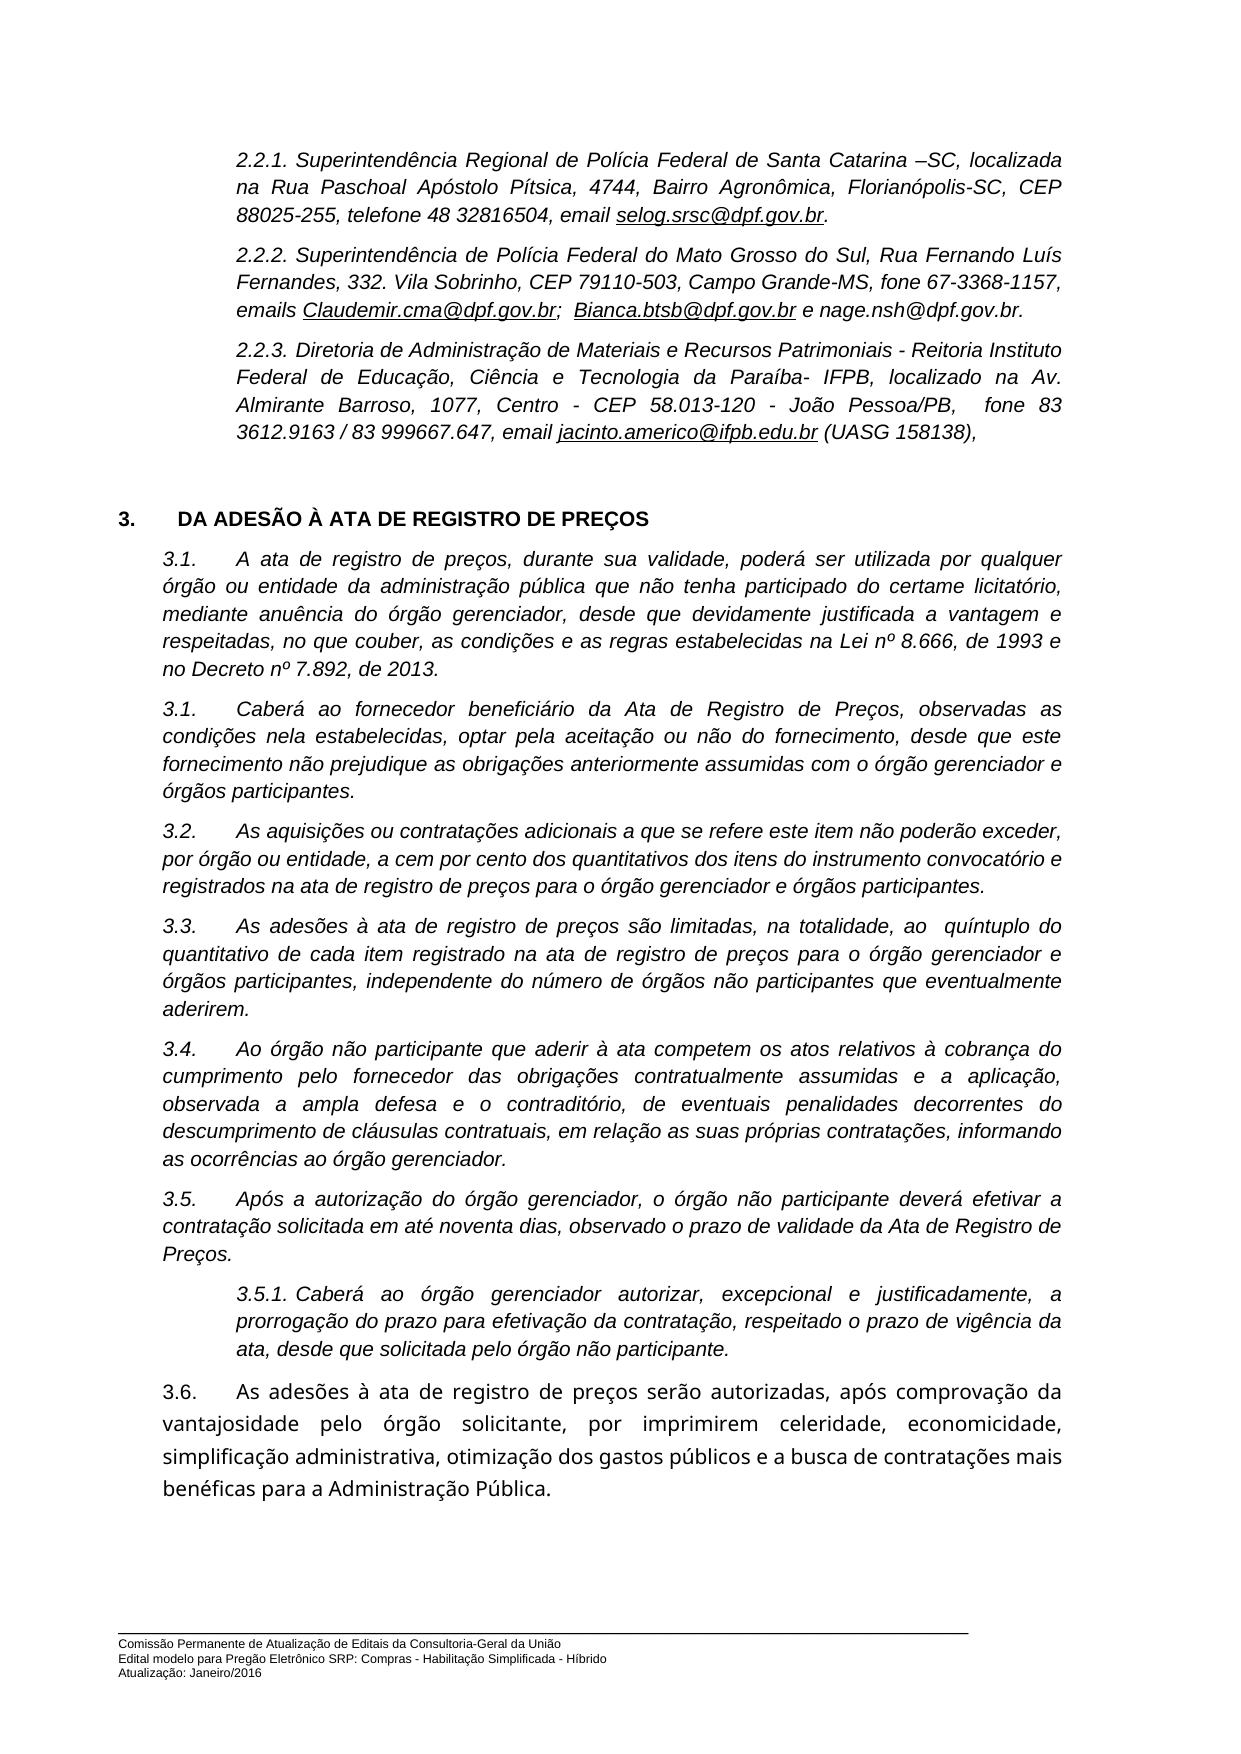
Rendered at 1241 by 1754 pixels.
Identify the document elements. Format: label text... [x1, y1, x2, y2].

list Superintendência de Polícia Federal do Mato Grosso do Sul, Rua Fernando Luís Fernandes, 332. Vila Sobrinho, CEP 79110-503, Campo Grande-MS, fone 67-3368-1157, emails Claudemir.cma@dpf.gov.br; Bianca.btsb@dpf.gov.br e nage.nsh@dpf.gov.br. [236, 243, 1063, 322]
list As adesões à ata de registro de preços são limitadas, na totalidade, ao quíntuplo do quantitativo de cada item registrado na ata de registro de preços para o órgão gerenciador e órgãos participantes, independente do número de órgãos não participantes que eventualmente aderirem. [162, 914, 1063, 1021]
list Após a autorização do órgão gerenciador, o órgão não participante deverá efetivar a contratação solicitada em até noventa dias, observado o prazo de validade da Ata de Registro de Preços. [162, 1187, 1063, 1266]
list Caberá ao órgão gerenciador autorizar, excepcional e justificadamente, a prorrogação do prazo para efetivação da contratação, respeitado o prazo de vigência da ata, desde que solicitada pelo órgão não participante. [236, 1282, 1063, 1361]
list Superintendência Regional de Polícia Federal de Santa Catarina –SC, localizada na Rua Paschoal Apóstolo Pítsica, 4744, Bairro Agronômica, Florianópolis-SC, CEP 88025-255, telefone 48 32816504, email selog.srsc@dpf.gov.br. [236, 148, 1063, 227]
list Diretoria de Administração de Materiais e Recursos Patrimoniais - Reitoria Instituto Federal de Educação, Ciência e Tecnologia da Paraíba- IFPB, localizado na Av. Almirante Barroso, 1077, Centro - CEP 58.013-120 - João Pessoa/PB, fone 83 3612.9163 / 83 999667.647, email jacinto.americo@ifpb.edu.br (UASG 158138), [236, 338, 1063, 444]
list DA ADESÃO À ATA DE REGISTRO DE PREÇOS [118, 507, 1063, 531]
list A ata de registro de preços, durante sua validade, poderá ser utilizada por qualquer órgão ou entidade da administração pública que não tenha participado do certame licitatório, mediante anuência do órgão gerenciador, desde que devidamente justificada a vantagem e respeitadas, no que couber, as condições e as regras estabelecidas na Lei nº 8.666, de 1993 e no Decreto nº 7.892, de 2013. [162, 547, 1063, 681]
list As aquisições ou contratações adicionais a que se refere este item não poderão exceder, por órgão ou entidade, a cem por cento dos quantitativos dos itens do instrumento convocatório e registrados na ata de registro de preços para o órgão gerenciador e órgãos participantes. [162, 819, 1063, 898]
list As adesões à ata de registro de preços serão autorizadas, após comprovação da vantajosidade pelo órgão solicitante, por imprimirem celeridade, economicidade, simplificação administrativa, otimização dos gastos públicos e a busca de contratações mais benéficas para a Administração Pública. [162, 1377, 1063, 1503]
list Caberá ao fornecedor beneficiário da Ata de Registro de Preços, observadas as condições nela estabelecidas, optar pela aceitação ou não do fornecimento, desde que este fornecimento não prejudique as obrigações anteriormente assumidas com o órgão gerenciador e órgãos participantes. [162, 697, 1063, 803]
list Ao órgão não participante que aderir à ata competem os atos relativos à cobrança do cumprimento pelo fornecedor das obrigações contratualmente assumidas e a aplicação, observada a ampla defesa e o contraditório, de eventuais penalidades decorrentes do descumprimento de cláusulas contratuais, em relação as suas próprias contratações, informando as ocorrências ao órgão gerenciador. [162, 1037, 1063, 1171]
